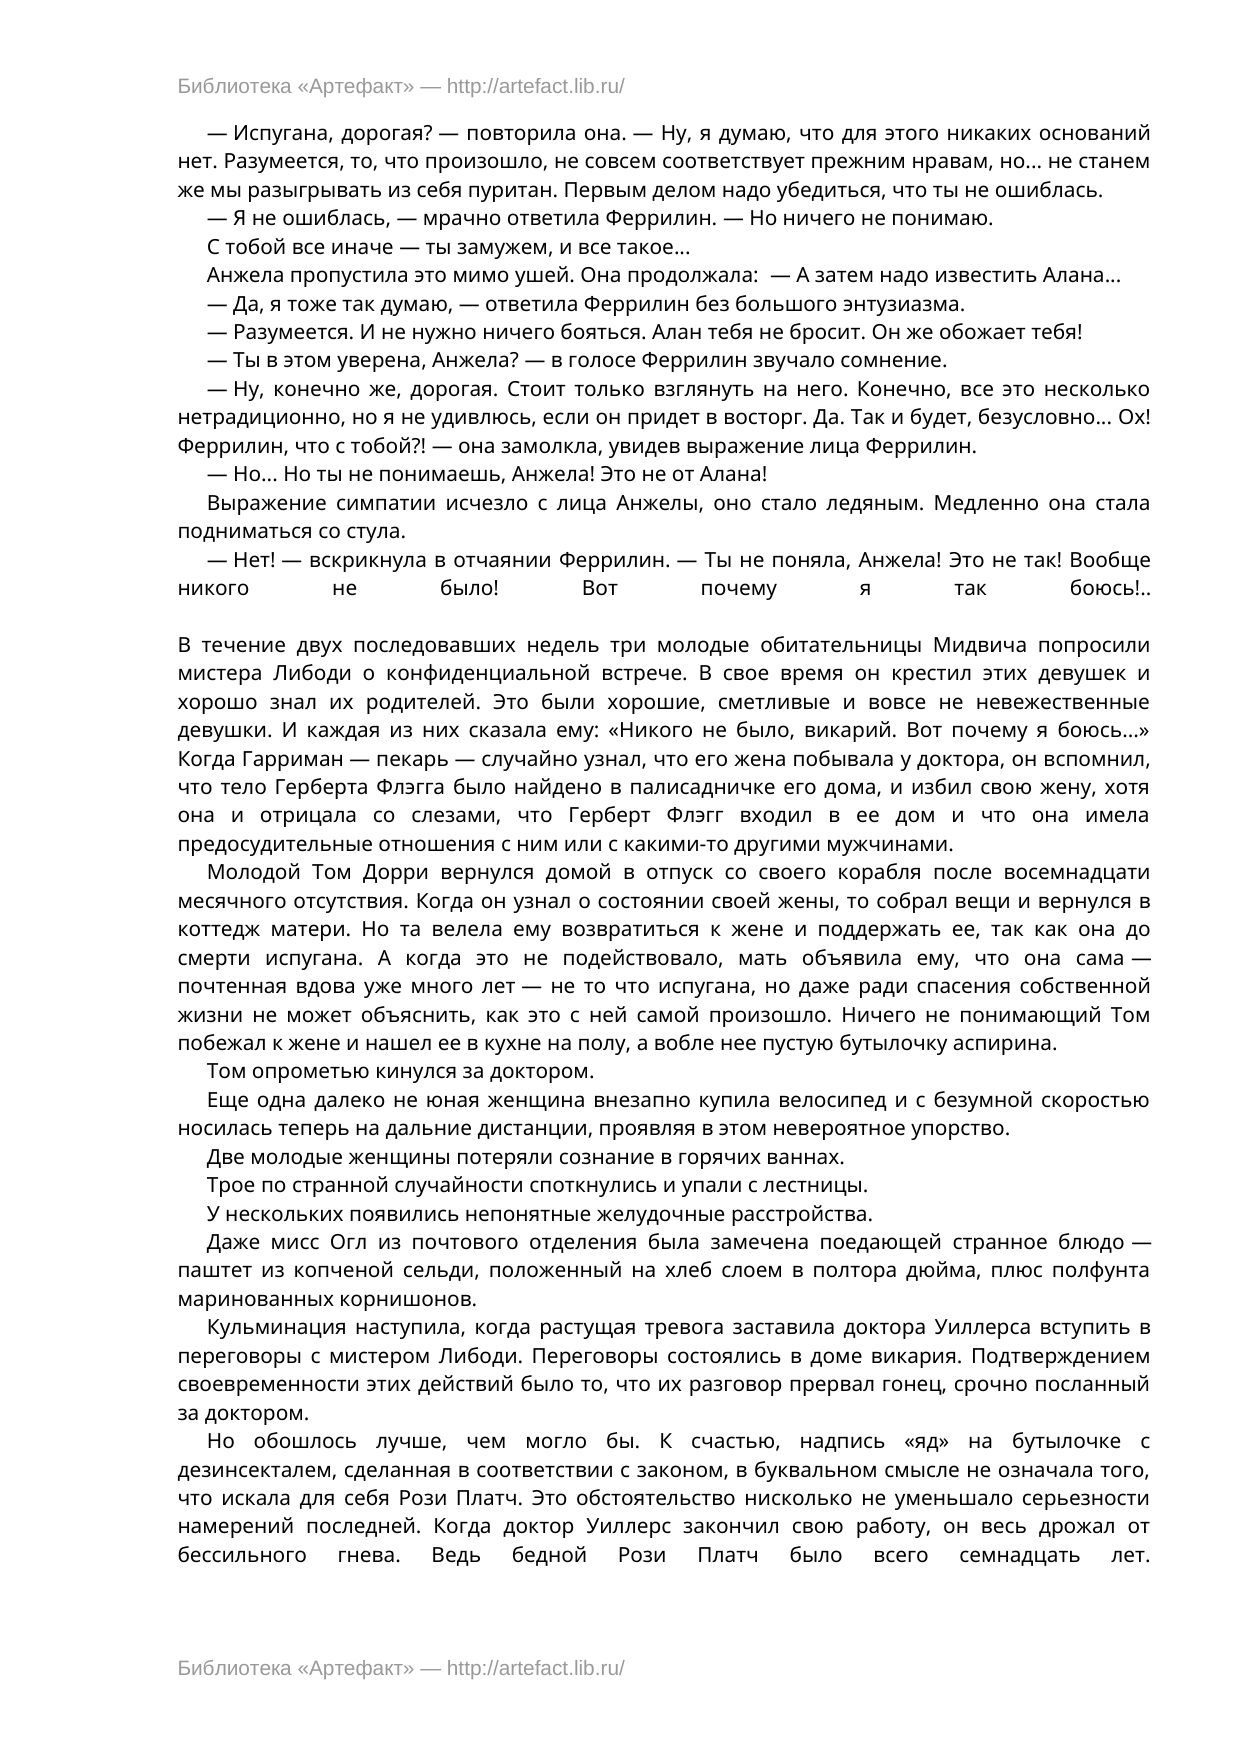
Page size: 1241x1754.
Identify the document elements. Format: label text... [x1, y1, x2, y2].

text Том опрометью кинулся за доктором. [177, 1057, 1152, 1085]
text — Нет! — вскрикнула в отчаянии Феррилин. — Ты не поняла, Анжела! Это не так! Вообще никого не было! Вот почему я так боюсь!.. В течение двух последовавших недель три молодые обитательницы Мидвича попросили мистера Либоди о конфиденциальной встрече. В свое время он крестил этих девушек и хорошо знал их родителей. Это были хорошие, сметливые и вовсе не невежественные девушки. И каждая из них сказала ему: «Никого не было, викарий. Вот почему я боюсь...» Когда Гарриман — пекарь — случайно узнал, что его жена побывала у доктора, он вспомнил, что тело Герберта Флэгга было найдено в палисадничке его дома, и избил свою жену, хотя она и отрицала со слезами, что Герберт Флэгг входил в ее дом и что она имела предосудительные отношения с ним или с какими-то другими мужчинами. [177, 545, 1152, 857]
text Молодой Том Дорри вернулся домой в отпуск со своего корабля после восемнадцати месячного отсутствия. Когда он узнал о состоянии своей жены, то собрал вещи и вернулся в коттедж матери. Но та велела ему возвратиться к жене и поддержать ее, так как она до смерти испугана. А когда это не подействовало, мать объявила ему, что она сама — почтенная вдова уже много лет — не то что испугана, но даже ради спасения собственной жизни не может объяснить, как это с ней самой произошло. Ничего не понимающий Том побежал к жене и нашел ее в кухне на полу, а вобле нее пустую бутылочку аспирина. [177, 857, 1152, 1057]
text — Да, я тоже так думаю, — ответила Феррилин без большого энтузиазма. [177, 289, 1152, 317]
text Анжела пропустила это мимо ушей. Она продолжала: — А затем надо известить Алана... [177, 260, 1152, 289]
text У нескольких появились непонятные желудочные расстройства. [177, 1199, 1152, 1227]
text Выражение симпатии исчезло с лица Анжелы, оно стало ледяным. Медленно она стала подниматься со стула. [177, 488, 1152, 545]
text — Но... Но ты не понимаешь, Анжела! Это не от Алана! [177, 459, 1152, 488]
text Две молодые женщины потеряли сознание в горячих ваннах. [177, 1142, 1152, 1170]
text — Ты в этом уверена, Анжела? — в голосе Феррилин звучало сомнение. [177, 346, 1152, 374]
text — Я не ошиблась, — мрачно ответила Феррилин. — Но ничего не понимаю. [177, 203, 1152, 232]
text — Разумеется. И не нужно ничего бояться. Алан тебя не бросит. Он же обожает тебя! [177, 317, 1152, 346]
text Кульминация наступила, когда растущая тревога заставила доктора Уиллерса вступить в переговоры с мистером Либоди. Переговоры состоялись в доме викария. Подтверждением своевременности этих действий было то, что их разговор прервал гонец, срочно посланный за доктором. [177, 1312, 1152, 1426]
text Трое по странной случайности споткнулись и упали с лестницы. [177, 1170, 1152, 1199]
text — Испугана, дорогая? — повторила она. — Ну, я думаю, что для этого никаких оснований нет. Разумеется, то, что произошло, не совсем соответствует прежним нравам, но... не станем же мы разыгрывать из себя пуритан. Первым делом надо убедиться, что ты не ошиблась. [177, 118, 1152, 203]
text С тобой все иначе — ты замужем, и все такое... [177, 232, 1152, 260]
text Еще одна далеко не юная женщина внезапно купила велосипед и с безумной скоростью носилась теперь на дальние дистанции, проявляя в этом невероятное упорство. [177, 1085, 1152, 1142]
text Даже мисс Огл из почтового отделения была замечена поедающей странное блюдо — паштет из копченой сельди, положенный на хлеб слоем в полтора дюйма, плюс полфунта маринованных корнишонов. [177, 1227, 1152, 1312]
text Но обошлось лучше, чем могло бы. К счастью, надпись «яд» на бутылочке с дезинсекталем, сделанная в соответствии с законом, в буквальном смысле не означала того, что искала для себя Рози Платч. Это обстоятельство нисколько не уменьшало серьезности намерений последней. Когда доктор Уиллерс закончил свою работу, он весь дрожал от бессильного гнева. Ведь бедной Рози Платч было всего семнадцать лет. [177, 1426, 1152, 1592]
text — Ну, конечно же, дорогая. Стоит только взглянуть на него. Конечно, все это несколько нетрадиционно, но я не удивлюсь, если он придет в восторг. Да. Так и будет, безусловно... Ох! Феррилин, что с тобой?! — она замолкла, увидев выражение лица Феррилин. [177, 374, 1152, 459]
